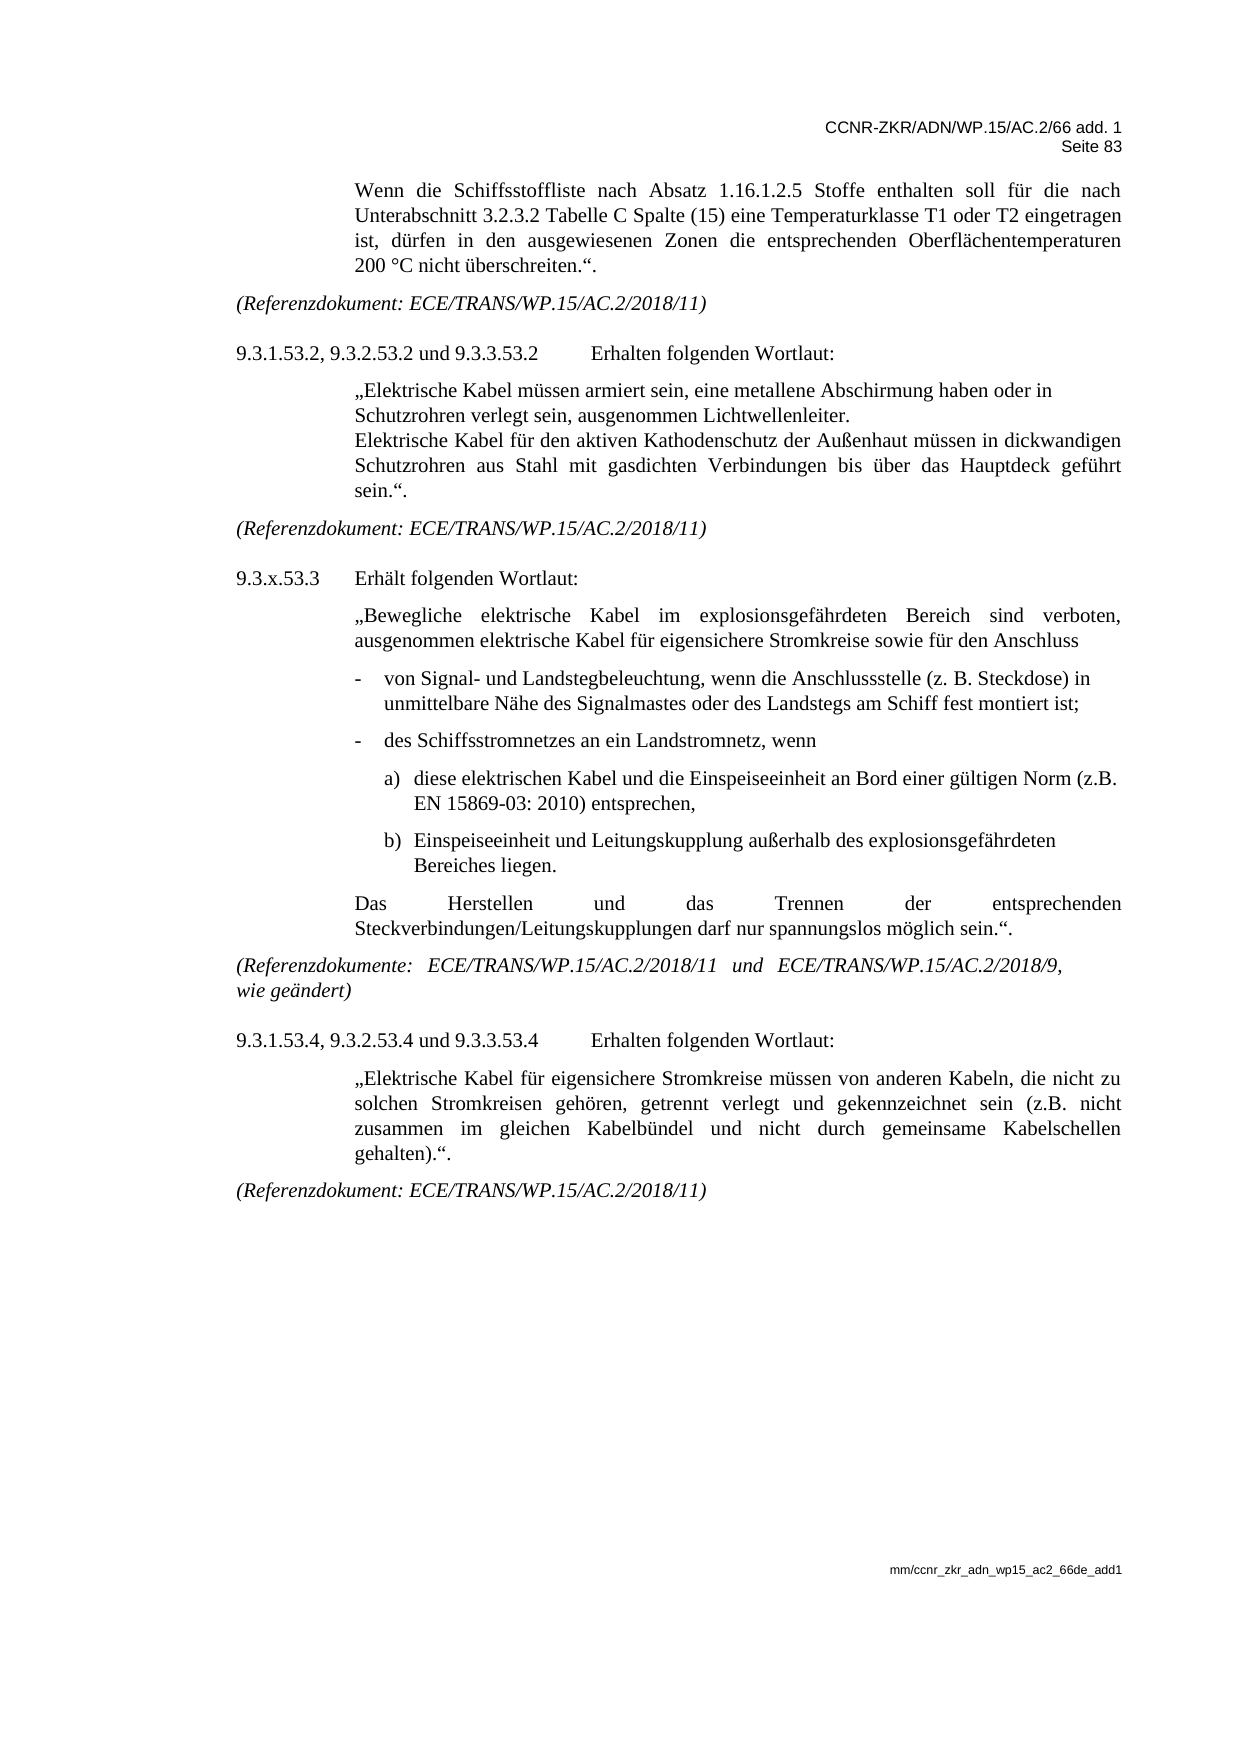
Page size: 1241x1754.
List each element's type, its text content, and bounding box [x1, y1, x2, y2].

list Das Herstellen und das Trennen der entsprechenden Steckverbindungen/Leitungskupplungen darf nur spannungslos möglich sein.“. [354, 890, 1122, 940]
list a) diese elektrischen Kabel und die Einspeiseeinheit an Bord einer gültigen Norm (z.B. EN 15869-03: 2010) entsprechen, [384, 765, 1122, 815]
list Wenn die Schiffsstoffliste nach Absatz 1.16.1.2.5 Stoffe enthalten soll für die nach Unterabschnitt 3.2.3.2 Tabelle C Spalte (15) eine Temperaturklasse T1 oder T2 eingetragen ist, dürfen in den ausgewiesenen Zonen die entsprechenden Oberflächentemperaturen 200 °C nicht überschreiten.“. [354, 177, 1122, 277]
list „Elektrische Kabel für eigensichere Stromkreise müssen von anderen Kabeln, die nicht zu solchen Stromkreisen gehören, getrennt verlegt und gekennzeichnet sein (z.B. nicht zusammen im gleichen Kabelbündel und nicht durch gemeinsame Kabelschellen gehalten).“. [354, 1065, 1122, 1165]
text (Referenzdokument: ECE/TRANS/WP.15/AC.2/2018/11) [236, 515, 1063, 540]
text (Referenzdokument: ECE/TRANS/WP.15/AC.2/2018/11) [236, 290, 1063, 315]
list „Bewegliche elektrische Kabel im explosionsgefährdeten Bereich sind verboten, ausgenommen elektrische Kabel für eigensichere Stromkreise sowie für den Anschluss [354, 602, 1122, 652]
list b) Einspeiseeinheit und Leitungskupplung außerhalb des explosionsgefährdeten Bereiches liegen. [384, 827, 1122, 877]
list - des Schiffsstromnetzes an ein Landstromnetz, wenn [354, 727, 1122, 752]
list „Elektrische Kabel müssen armiert sein, eine metallene Abschirmung haben oder in Schutzrohren verlegt sein, ausgenommen Lichtwellenleiter. [354, 377, 1122, 427]
list 9.3.1.53.4, 9.3.2.53.4 und 9.3.3.53.4 Erhalten folgenden Wortlaut: [236, 1027, 1122, 1052]
list Elektrische Kabel für den aktiven Kathodenschutz der Außenhaut müssen in dickwandigen Schutzrohren aus Stahl mit gasdichten Verbindungen bis über das Hauptdeck geführt sein.“. [354, 427, 1122, 502]
list 9.3.1.53.2, 9.3.2.53.2 und 9.3.3.53.2 Erhalten folgenden Wortlaut: [236, 340, 1122, 365]
text (Referenzdokumente: ECE/TRANS/WP.15/AC.2/2018/11 und ECE/TRANS/WP.15/AC.2/2018/9, wie geändert) [236, 952, 1063, 1002]
text (Referenzdokument: ECE/TRANS/WP.15/AC.2/2018/11) [236, 1177, 1063, 1202]
list - von Signal- und Landstegbeleuchtung, wenn die Anschlussstelle (z. B. Steckdose) in unmittelbare Nähe des Signalmastes oder des Landstegs am Schiff fest montiert ist; [354, 665, 1122, 715]
list 9.3.x.53.3 Erhält folgenden Wortlaut: [236, 565, 1122, 590]
